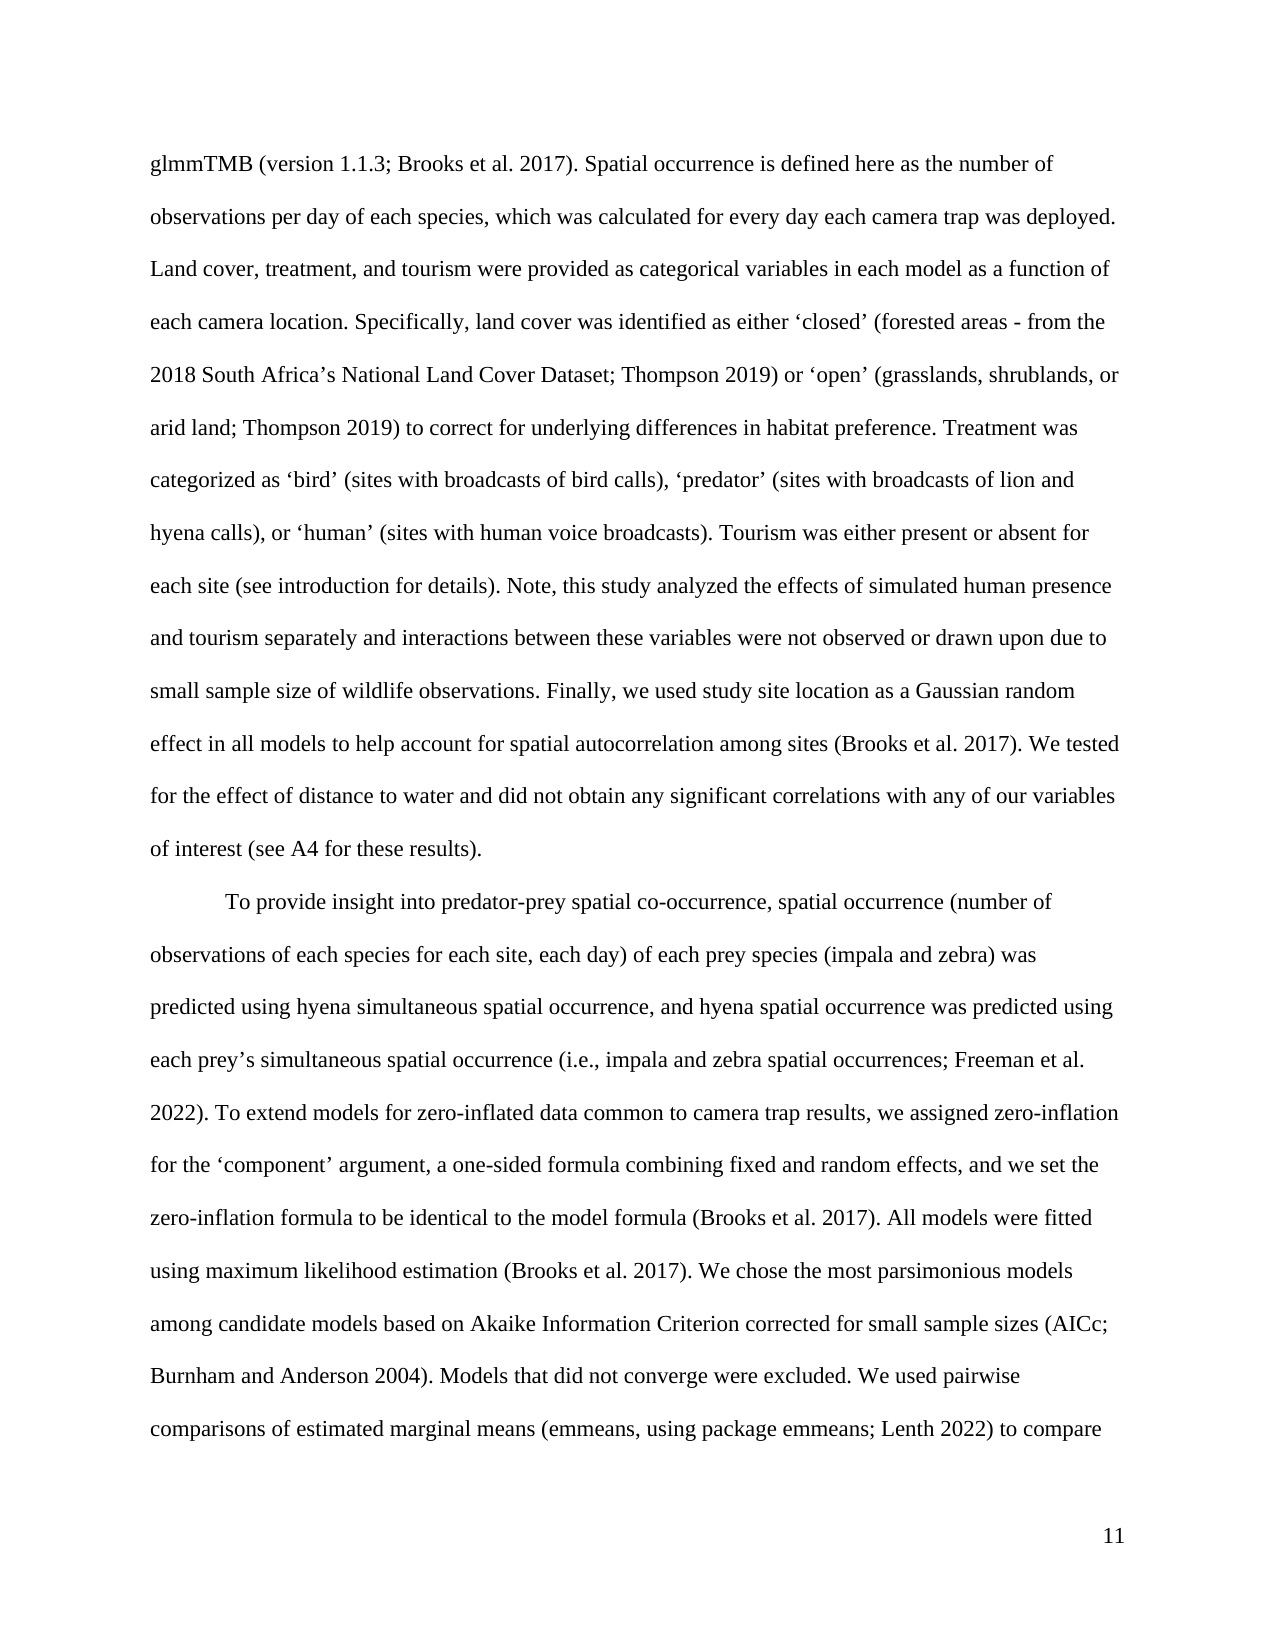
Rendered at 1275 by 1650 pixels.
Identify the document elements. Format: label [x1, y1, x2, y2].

text [150, 150, 1125, 862]
text [150, 888, 1125, 1441]
